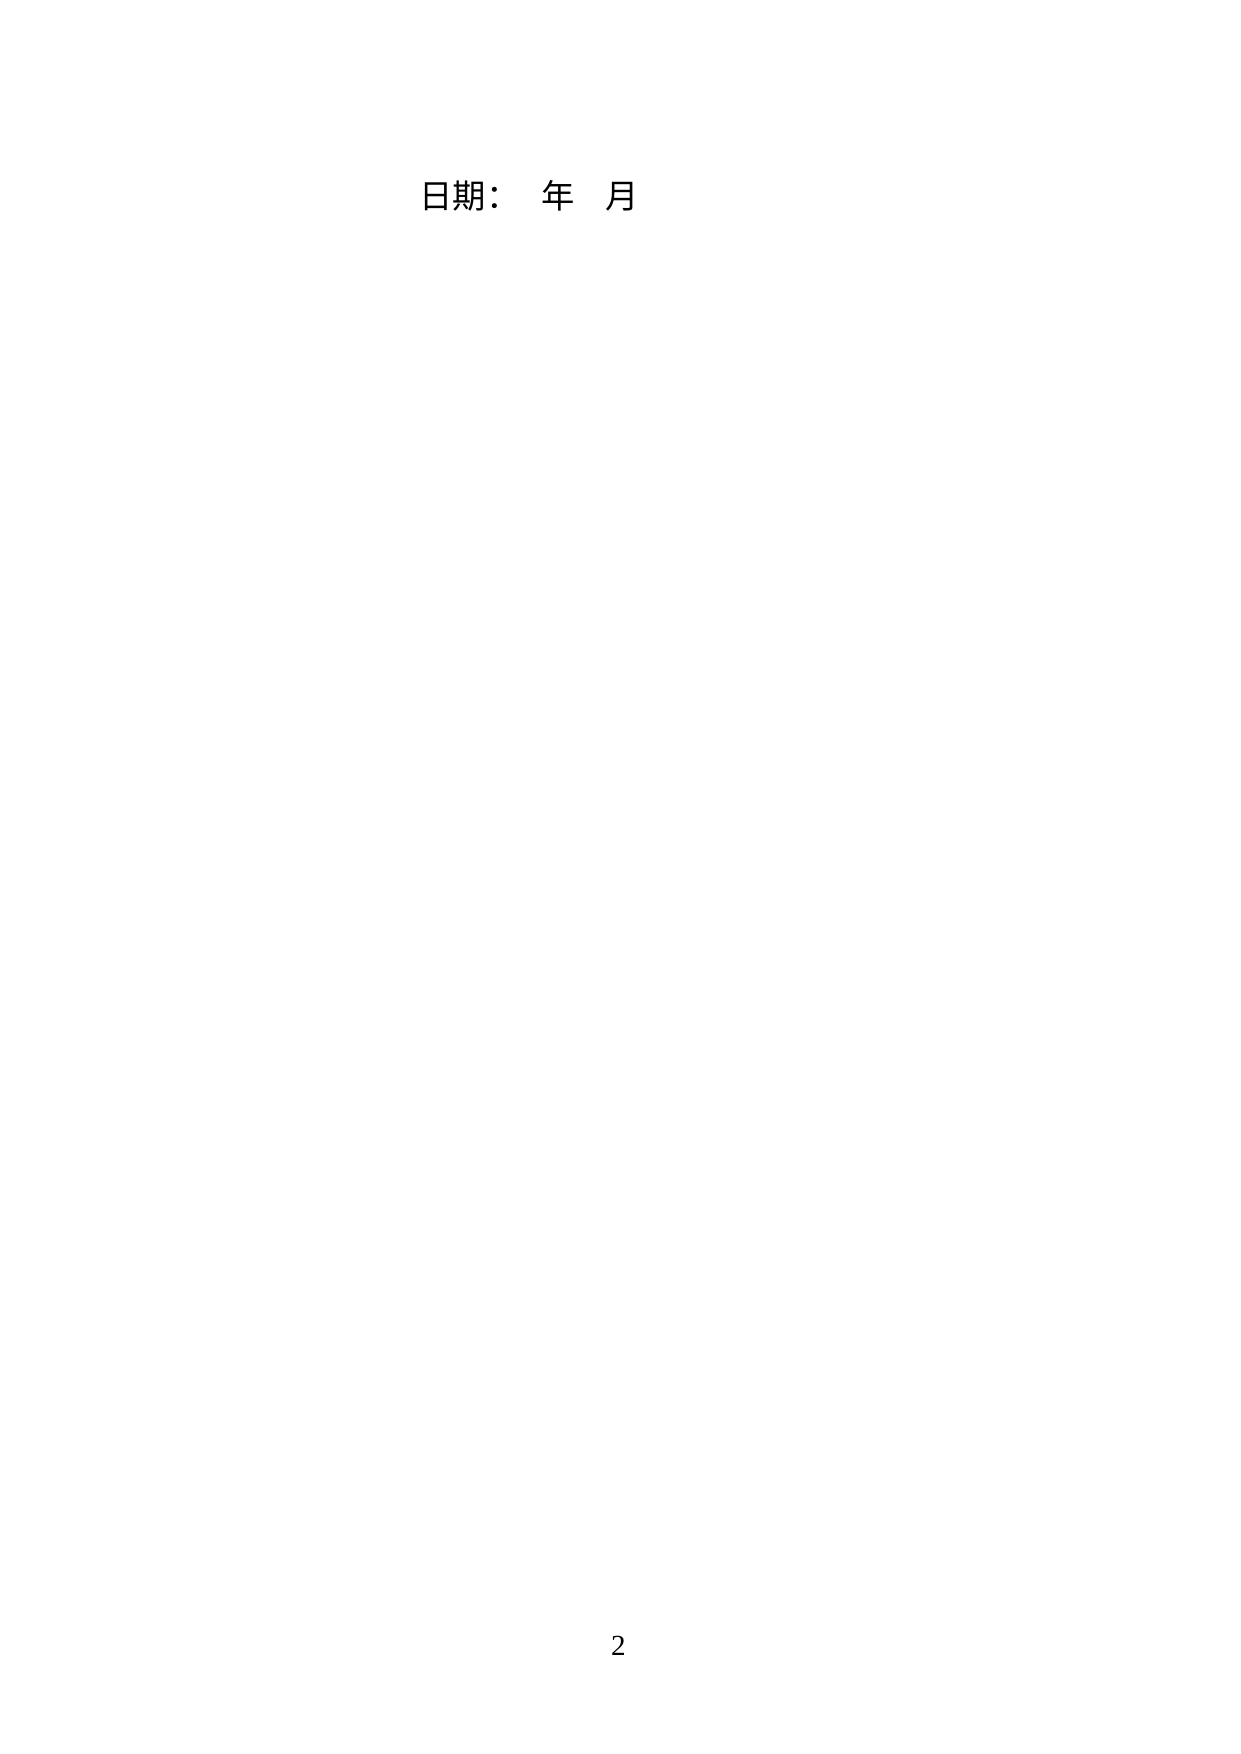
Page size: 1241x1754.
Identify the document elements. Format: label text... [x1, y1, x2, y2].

text 日期： 年 月 [187, 162, 1053, 227]
